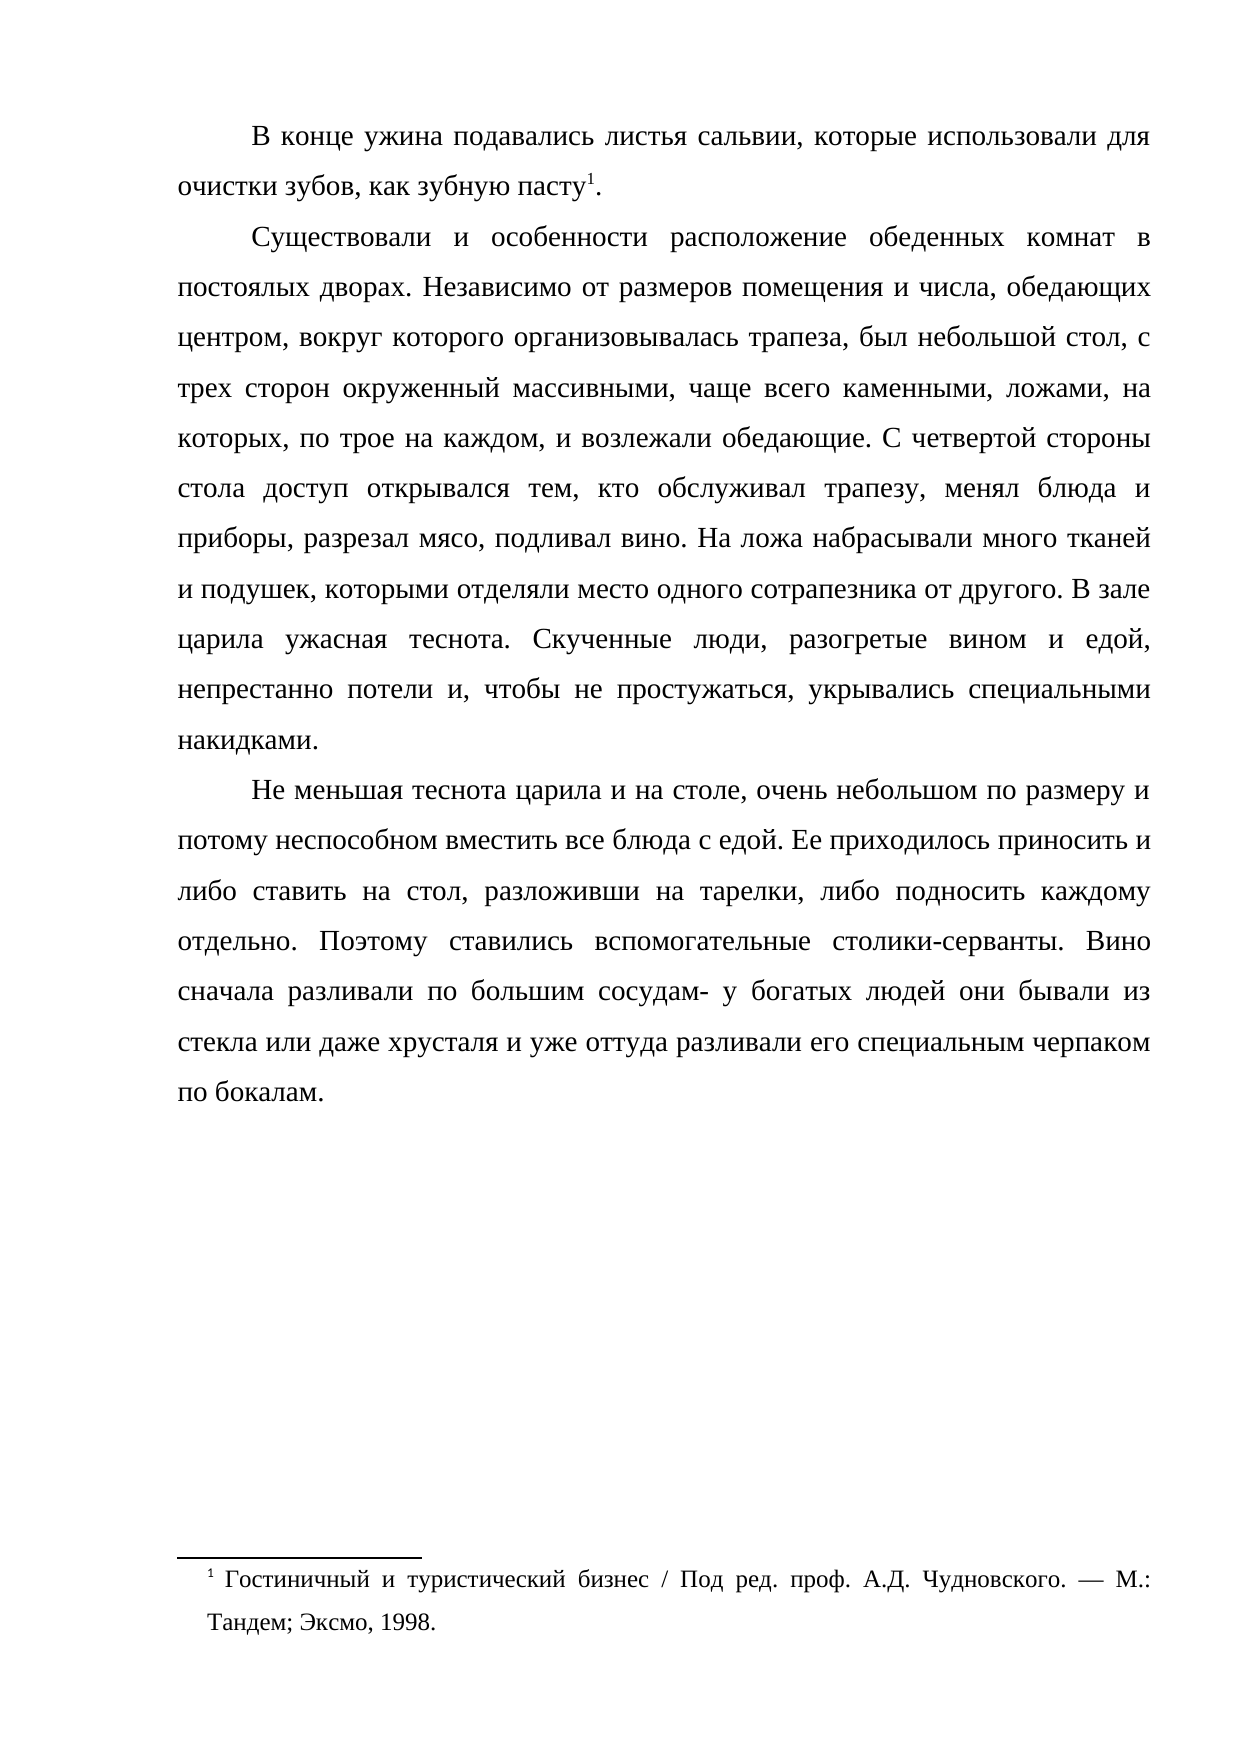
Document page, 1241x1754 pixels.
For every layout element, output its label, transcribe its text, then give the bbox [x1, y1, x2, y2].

list Существовали и особенности расположение обеденных комнат в постоялых дворах. Независимо от размеров помещения и числа, обедающих центром, вокруг которого организовывалась трапеза, был небольшой стол, с трех сторон окруженный массивными, чаще всего каменными, ложами, на которых, по трое на каждом, и возлежали обедающие. С четвертой стороны стола доступ открывался тем, кто обслуживал трапезу, менял блюда и приборы, разрезал мясо, подливал вино. На ложа набрасывали много тканей и подушек, которыми отделяли место одного сотрапезника от другого. В зале царила ужасная теснота. Скученные люди, разогретые вином и едой, непрестанно потели и, чтобы не простужаться, укрывались специальными накидками. [177, 219, 1152, 755]
text В конце ужина подавались листья сальвии, которые использовали для очистки зубов, как зубную пасту. [177, 118, 1152, 202]
list Не меньшая теснота царила и на столе, очень небольшом по размеру и потому неспособном вместить все блюда с едой. Ее приходилось приносить и либо ставить на стол, разложивши на тарелки, либо подносить каждому отдельно. Поэтому ставились вспомогательные столики-серванты. Вино сначала разливали по большим сосудам- у богатых людей они бывали из стекла или даже хрусталя и уже оттуда разливали его специальным черпаком по бокалам. [177, 772, 1152, 1108]
